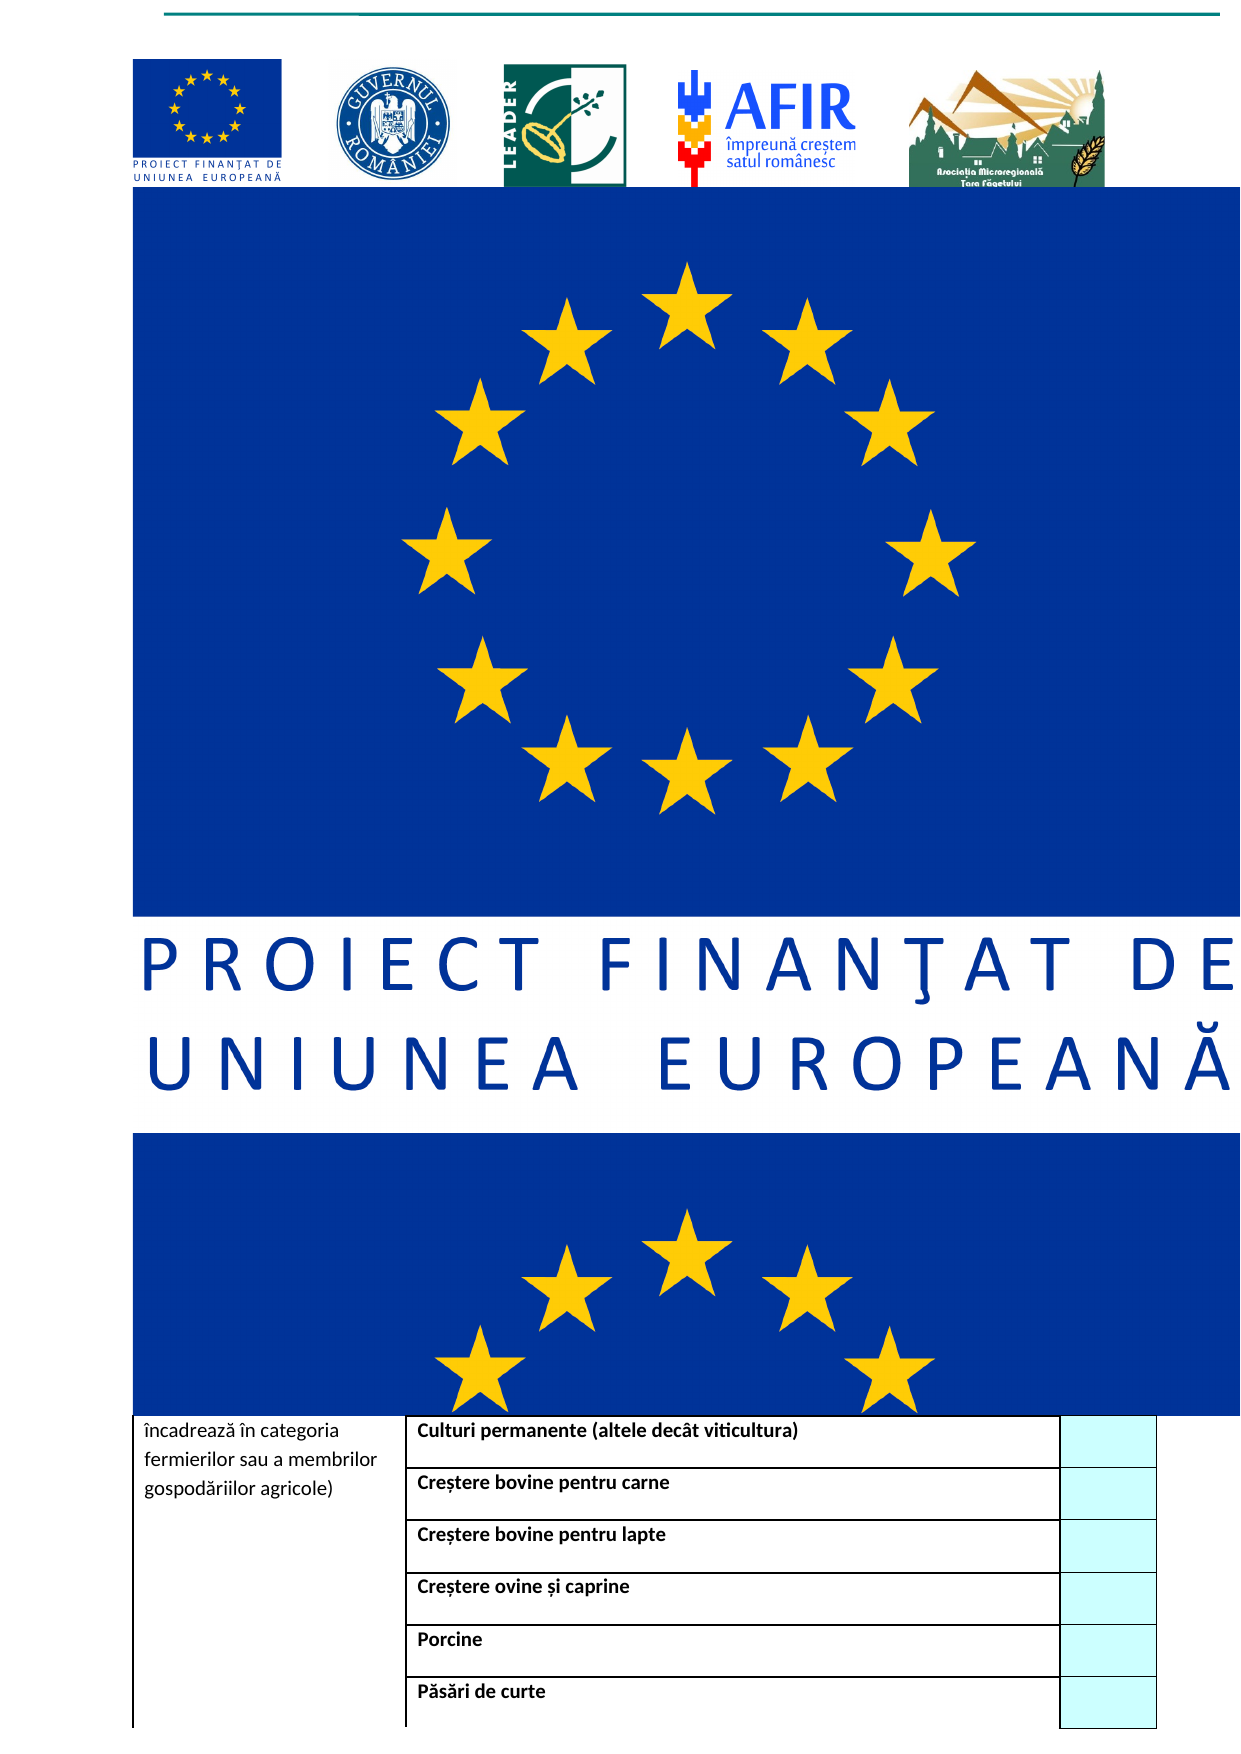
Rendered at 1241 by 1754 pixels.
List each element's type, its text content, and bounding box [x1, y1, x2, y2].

table_cell [1061, 1625, 1156, 1676]
picture [132, 59, 1241, 1416]
picture [907, 70, 1105, 186]
table_cell [1061, 1468, 1156, 1519]
table_cell [1061, 1416, 1156, 1467]
table_cell Culturi permanente (altele decât viticultura) [407, 1417, 1059, 1467]
table_cell [1061, 1573, 1156, 1624]
table_cell [1061, 1520, 1156, 1572]
table_cell Creștere ovine și caprine [407, 1574, 1059, 1624]
table_cell Păsări de curte [406, 1678, 1059, 1728]
table_cell Creștere bovine pentru lapte [407, 1521, 1059, 1572]
table_cell Porcine [407, 1626, 1059, 1676]
table_cell Creștere bovine pentru carne [407, 1469, 1059, 1519]
table_cell [1061, 1677, 1156, 1728]
